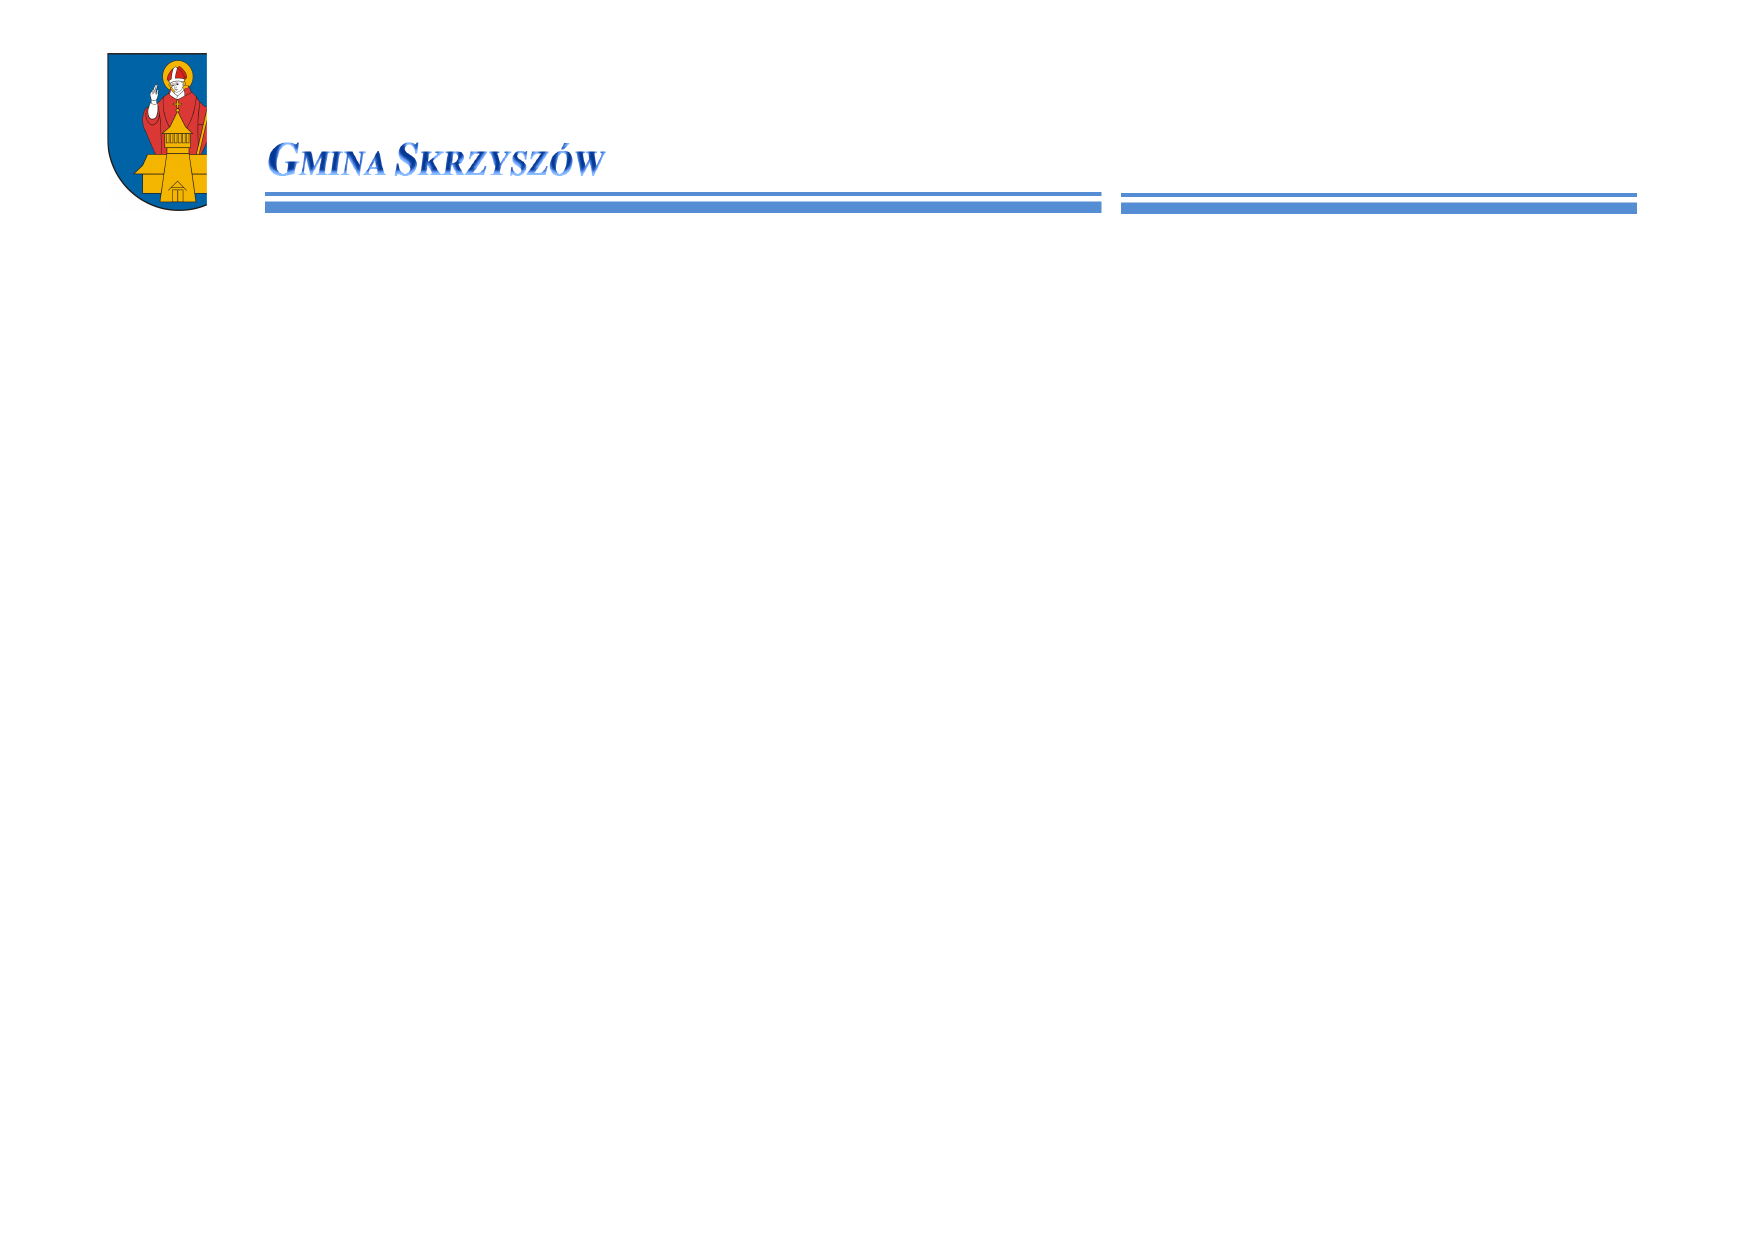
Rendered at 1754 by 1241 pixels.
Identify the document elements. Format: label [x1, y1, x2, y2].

picture [107, 28, 1637, 231]
